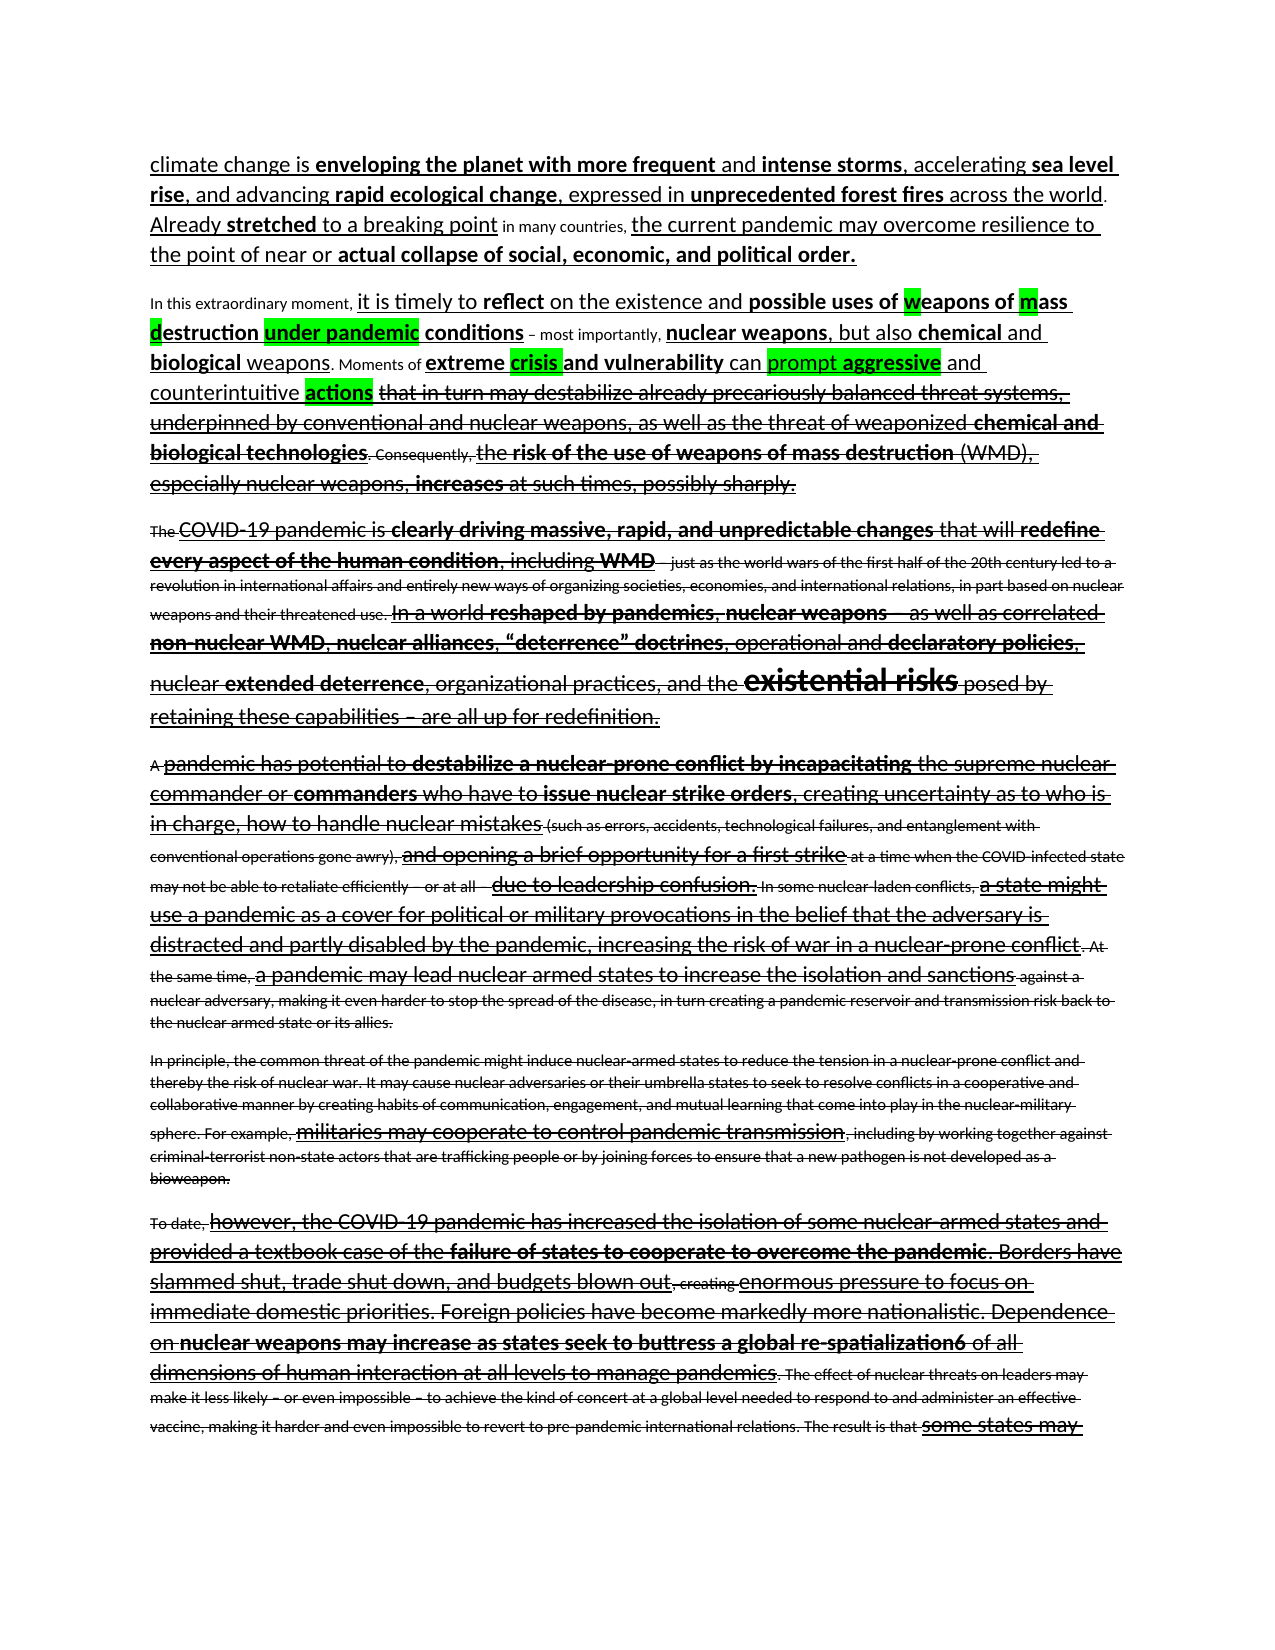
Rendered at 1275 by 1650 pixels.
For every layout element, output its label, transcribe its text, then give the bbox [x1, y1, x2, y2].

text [150, 1207, 1125, 1438]
text A pandemic has potential to destabilize a nuclear-prone conflict by incapacitating the supreme nuclear commander or commanders who have to issue nuclear strike orders, creating uncertainty as to who is in charge, how to handle nuclear mistakes (such as errors, accidents, technological failures, and entanglement with conventional operations gone awry), and opening a brief opportunity for a first strike at a time when the COVID-infected state may not be able to retaliate efficiently – or at all – due to leadership confusion. In some nuclear-laden conflicts, a state might use a pandemic as a cover for political or military provocations in the belief that the adversary is distracted and partly disabled by the pandemic, increasing the risk of war in a nuclear-prone conflict. At the same time, a pandemic may lead nuclear armed states to increase the isolation and sanctions against a nuclear adversary, making it even harder to stop the spread of the disease, in turn creating a pandemic reservoir and transmission risk back to the nuclear armed state or its allies. [150, 749, 1125, 1032]
text In principle, the common threat of the pandemic might induce nuclear-armed states to reduce the tension in a nuclear-prone conflict and thereby the risk of nuclear war. It may cause nuclear adversaries or their umbrella states to seek to resolve conflicts in a cooperative and collaborative manner by creating habits of communication, engagement, and mutual learning that come into play in the nuclear-military sphere. For example, militaries may cooperate to control pandemic transmission, including by working together against criminal-terrorist non-state actors that are trafficking people or by joining forces to ensure that a new pathogen is not developed as a bioweapon. [150, 1051, 1125, 1189]
text The COVID-19 pandemic is clearly driving massive, rapid, and unpredictable changes that will redefine every aspect of the human condition, including WMD – just as the world wars of the first half of the 20th century led to a revolution in international affairs and entirely new ways of organizing societies, economies, and international relations, in part based on nuclear weapons and their threatened use. In a world reshaped by pandemics, nuclear weapons – as well as correlated non-nuclear WMD, nuclear alliances, “deterrence” doctrines, operational and declaratory policies, nuclear extended deterrence, organizational practices, and the existential risks posed by retaining these capabilities – are all up for redefinition. [150, 516, 1125, 730]
text In this extraordinary moment, it is timely to reflect on the existence and possible uses of weapons of mass destruction under pandemic conditions – most importantly, nuclear weapons, but also chemical and biological weapons. Moments of extreme crisis and vulnerability can prompt aggressive and counterintuitive actions that in turn may destabilize already precariously balanced threat systems, underpinned by conventional and nuclear weapons, as well as the threat of weaponized chemical and biological technologies. Consequently, the risk of the use of weapons of mass destruction (WMD), especially nuclear weapons, increases at such times, possibly sharply. [150, 287, 1125, 497]
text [150, 150, 1125, 269]
